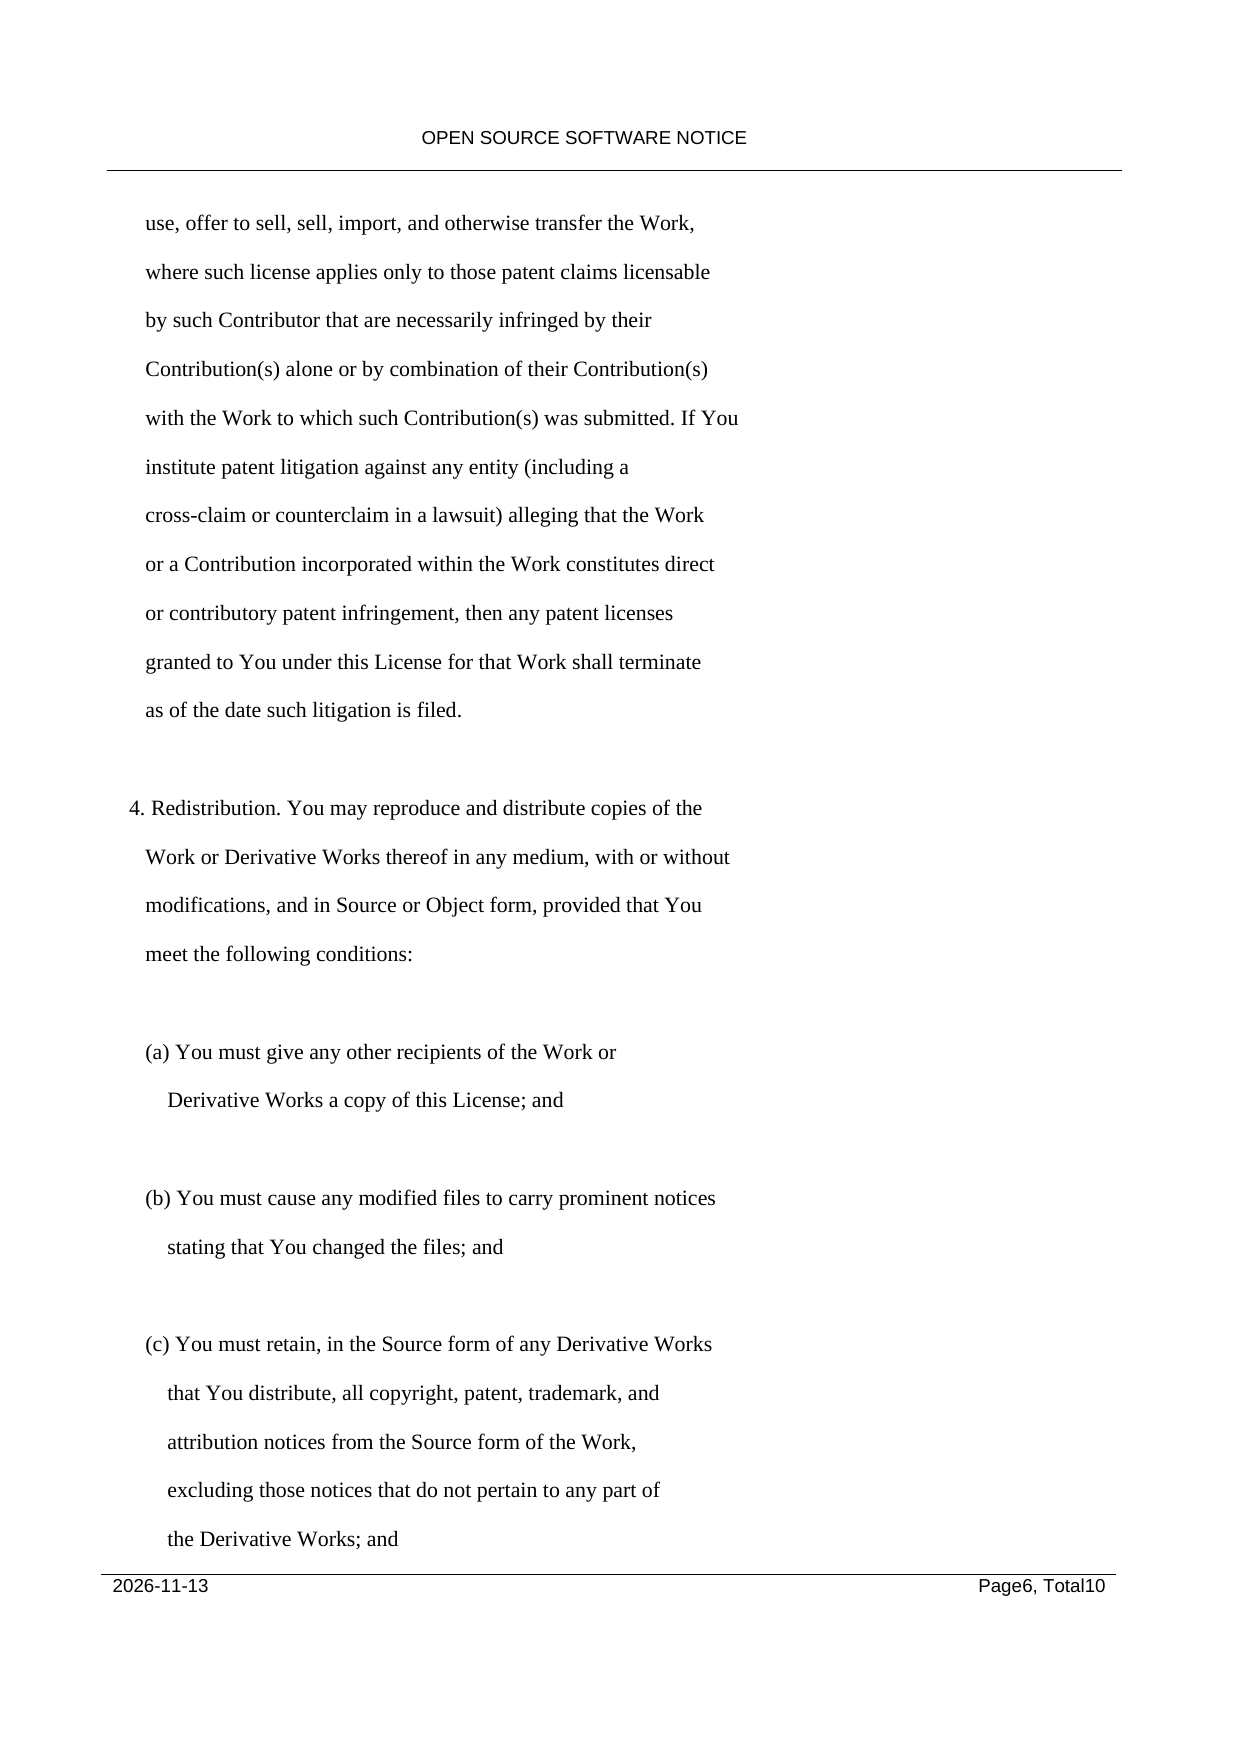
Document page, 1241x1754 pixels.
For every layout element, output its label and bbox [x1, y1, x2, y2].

text [112, 206, 1128, 1555]
